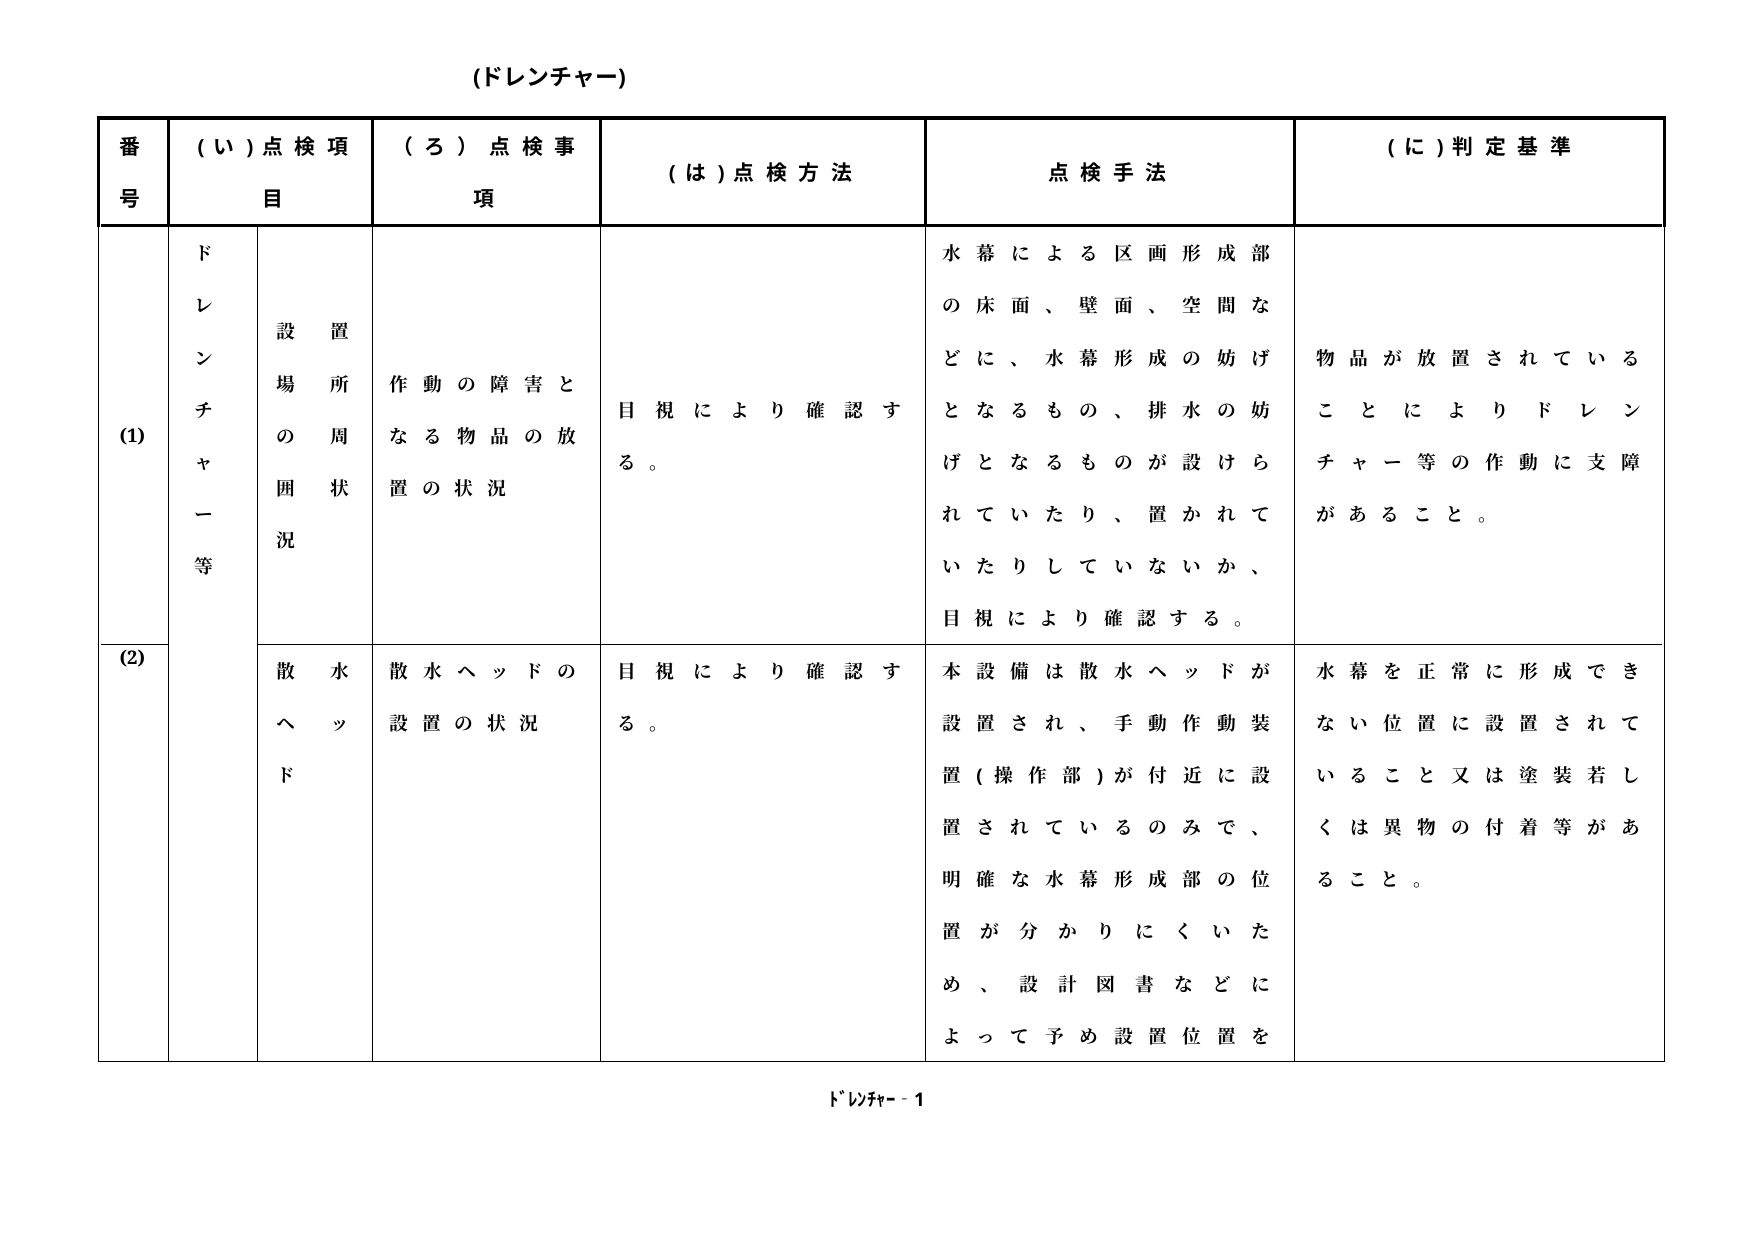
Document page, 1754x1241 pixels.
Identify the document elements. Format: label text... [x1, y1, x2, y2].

table_header 点検手法 [927, 120, 1293, 224]
table_header (に)判定基準 [1296, 120, 1663, 224]
table_cell 水幕による区画形成部の床面、壁面、空間などに、水幕形成の妨げとなるもの、排水の妨げとなるものが設けられていたり、置かれていたりしていないか、目視により確認する。 [926, 227, 1294, 643]
table_cell 物品が放置されていることによりドレンチャー等の作動に支障があること。 [1295, 224, 1664, 643]
table_cell 目視により確認する。 [601, 227, 925, 643]
table_cell 目視により確認する。 [601, 645, 925, 1061]
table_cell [926, 645, 1294, 1061]
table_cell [1295, 644, 1664, 1061]
table_header (い)点検項目 [170, 120, 371, 224]
table_cell 散水ヘッド [258, 645, 372, 1061]
table_cell 散水ヘッドの設置の状況 [373, 645, 600, 1061]
table_cell 作動の障害となる物品の放置の状況 [373, 227, 600, 643]
table_cell ドレンチャー等 [169, 227, 257, 1061]
table_header (は)点検方法 [602, 120, 924, 224]
table_header （ろ）点検事項 [374, 120, 599, 224]
table_cell (2) [99, 644, 168, 1061]
table_cell 設置場所の周囲状況 [258, 227, 372, 643]
table_cell (1) [99, 224, 168, 643]
table_header 番号 [100, 120, 167, 224]
